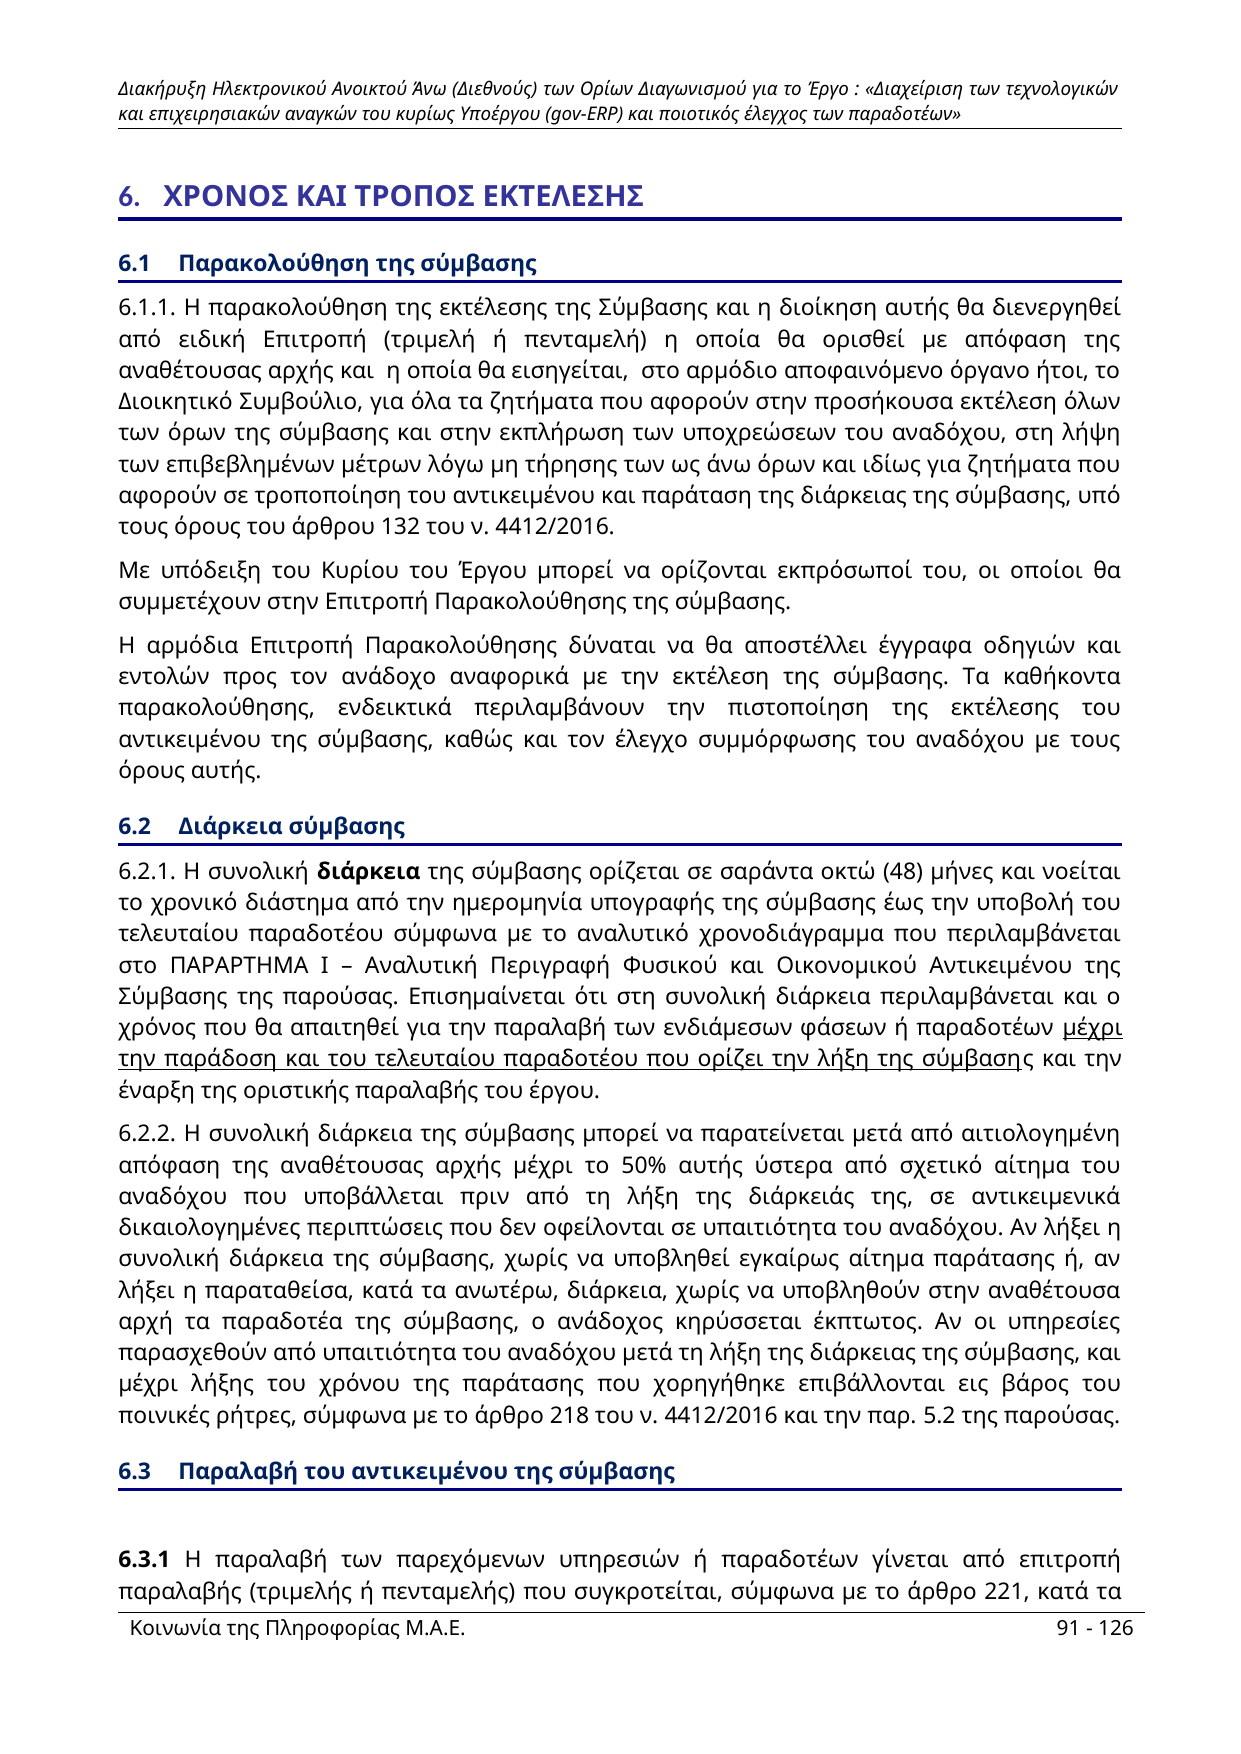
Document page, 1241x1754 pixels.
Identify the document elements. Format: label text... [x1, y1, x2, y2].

subtitle Παρακολούθηση της σύμβασης [118, 246, 1122, 280]
text Η αρμόδια Επιτροπή Παρακολούθησης δύναται να θα αποστέλλει έγγραφα οδηγιών και εντολών προς τον ανάδοχο αναφορικά με την εκτέλεση της σύμβασης. Τα καθήκοντα παρακολούθησης, ενδεικτικά περιλαμβάνουν την πιστοποίηση της εκτέλεσης του αντικειμένου της σύμβασης, καθώς και τον έλεγχο συμμόρφωσης του αναδόχου με τους όρους αυτής. [118, 629, 1122, 785]
subtitle Διάρκεια σύμβασης [118, 810, 1122, 843]
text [118, 1543, 1122, 1606]
subtitle Παραλαβή του αντικειμένου της σύμβασης [118, 1455, 1122, 1488]
subtitle ΧΡΟΝΟΣ ΚΑΙ ΤΡΟΠΟΣ ΕΚΤΕΛΕΣΗΣ [118, 175, 1122, 217]
text 6.2.2. Η συνολική διάρκεια της σύμβασης μπορεί να παρατείνεται μετά από αιτιολογημένη απόφαση της αναθέτουσας αρχής μέχρι το 50% αυτής ύστερα από σχετικό αίτημα του αναδόχου που υποβάλλεται πριν από τη λήξη της διάρκειάς της, σε αντικειμενικά δικαιολογημένες περιπτώσεις που δεν οφείλονται σε υπαιτιότητα του αναδόχου. Αν λήξει η συνολική διάρκεια της σύμβασης, χωρίς να υποβληθεί εγκαίρως αίτημα παράτασης ή, αν λήξει η παραταθείσα, κατά τα ανωτέρω, διάρκεια, χωρίς να υποβληθούν στην αναθέτουσα αρχή τα παραδοτέα της σύμβασης, ο ανάδοχος κηρύσσεται έκπτωτος. Αν οι υπηρεσίες παρασχεθούν από υπαιτιότητα του αναδόχου μετά τη λήξη της διάρκειας της σύμβασης, και μέχρι λήξης του χρόνου της παράτασης που χορηγήθηκε επιβάλλονται εις βάρος του ποινικές ρήτρες, σύμφωνα με το άρθρο 218 του ν. 4412/2016 και την παρ. 5.2 της παρούσας. [118, 1117, 1122, 1430]
text 6.2.1. Η συνολική διάρκεια της σύμβασης ορίζεται σε σαράντα οκτώ (48) μήνες και νοείται το χρονικό διάστημα από την ημερομηνία υπογραφής της σύμβασης έως την υποβολή του τελευταίου παραδοτέου σύμφωνα με το αναλυτικό χρονοδιάγραμμα που περιλαμβάνεται στο ΠΑΡΑΡΤΗΜΑ Ι – Αναλυτική Περιγραφή Φυσικού και Οικονομικού Αντικειμένου της Σύμβασης της παρούσας. Επισημαίνεται ότι στη συνολική διάρκεια περιλαμβάνεται και ο χρόνος που θα απαιτηθεί για την παραλαβή των ενδιάμεσων φάσεων ή παραδοτέων μέχρι την παράδοση και του τελευταίου παραδοτέου που ορίζει την λήξη της σύμβασης και την έναρξη της οριστικής παραλαβής του έργου. [118, 855, 1122, 1105]
text 6.1.1. Η παρακολούθηση της εκτέλεσης της Σύμβασης και η διοίκηση αυτής θα διενεργηθεί από ειδική Επιτροπή (τριμελή ή πενταμελή) η οποία θα ορισθεί με απόφαση της αναθέτουσας αρχής και η οποία θα εισηγείται, στο αρμόδιο αποφαινόμενο όργανο ήτοι, το Διοικητικό Συμβούλιο, για όλα τα ζητήματα που αφορούν στην προσήκουσα εκτέλεση όλων των όρων της σύμβασης και στην εκπλήρωση των υποχρεώσεων του αναδόχου, στη λήψη των επιβεβλημένων μέτρων λόγω μη τήρησης των ως άνω όρων και ιδίως για ζητήματα που αφορούν σε τροποποίηση του αντικειμένου και παράταση της διάρκειας της σύμβασης, υπό τους όρους του άρθρου 132 του ν. 4412/2016. [118, 291, 1122, 541]
text Με υπόδειξη του Κυρίου του Έργου μπορεί να ορίζονται εκπρόσωποί του, οι οποίοι θα συμμετέχουν στην Επιτροπή Παρακολούθησης της σύμβασης. [118, 554, 1122, 616]
